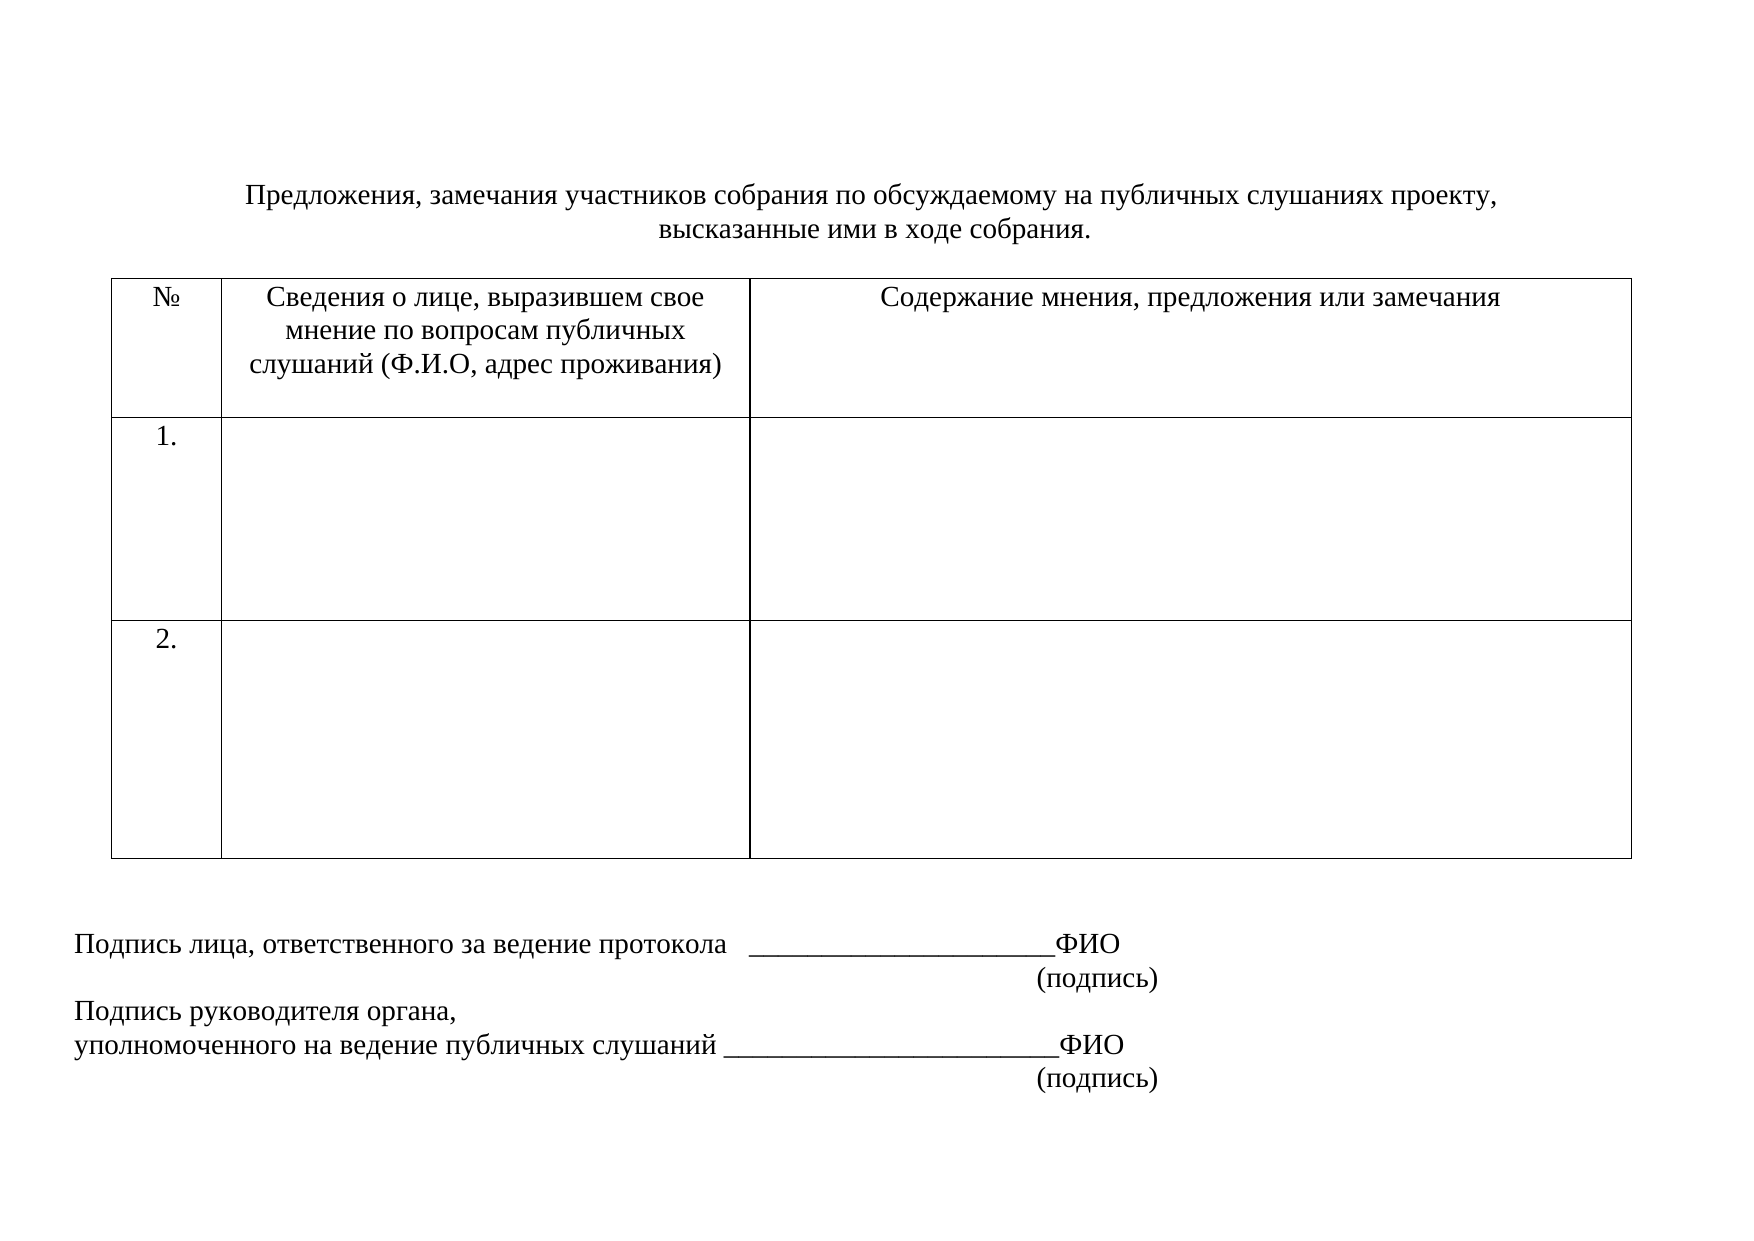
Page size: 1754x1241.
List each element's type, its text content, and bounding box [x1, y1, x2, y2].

table_cell 2. [112, 621, 221, 858]
text уполномоченного на ведение публичных слушаний _______________________ФИО [74, 1027, 1668, 1061]
text Подпись лица, ответственного за ведение протокола _____________________ФИО [74, 926, 1668, 960]
text (подпись) [74, 960, 1668, 993]
table_cell 1. [112, 418, 221, 620]
table_cell [751, 418, 1631, 620]
table_header Сведения о лице, выразившем свое мнение по вопросам публичных слушаний (Ф.И.О, адрес проживания) [222, 279, 749, 417]
table_cell [751, 621, 1631, 858]
table_cell [222, 621, 749, 858]
text (подпись) [74, 1061, 1668, 1094]
table_header № [112, 279, 221, 417]
table_cell [222, 418, 749, 620]
text высказанные ими в ходе собрания. [74, 211, 1668, 244]
text Подпись руководителя органа, [74, 993, 1668, 1027]
text Предложения, замечания участников собрания по обсуждаемому на публичных слушаниях проекту, [74, 177, 1668, 211]
table_header Содержание мнения, предложения или замечания [751, 279, 1631, 417]
